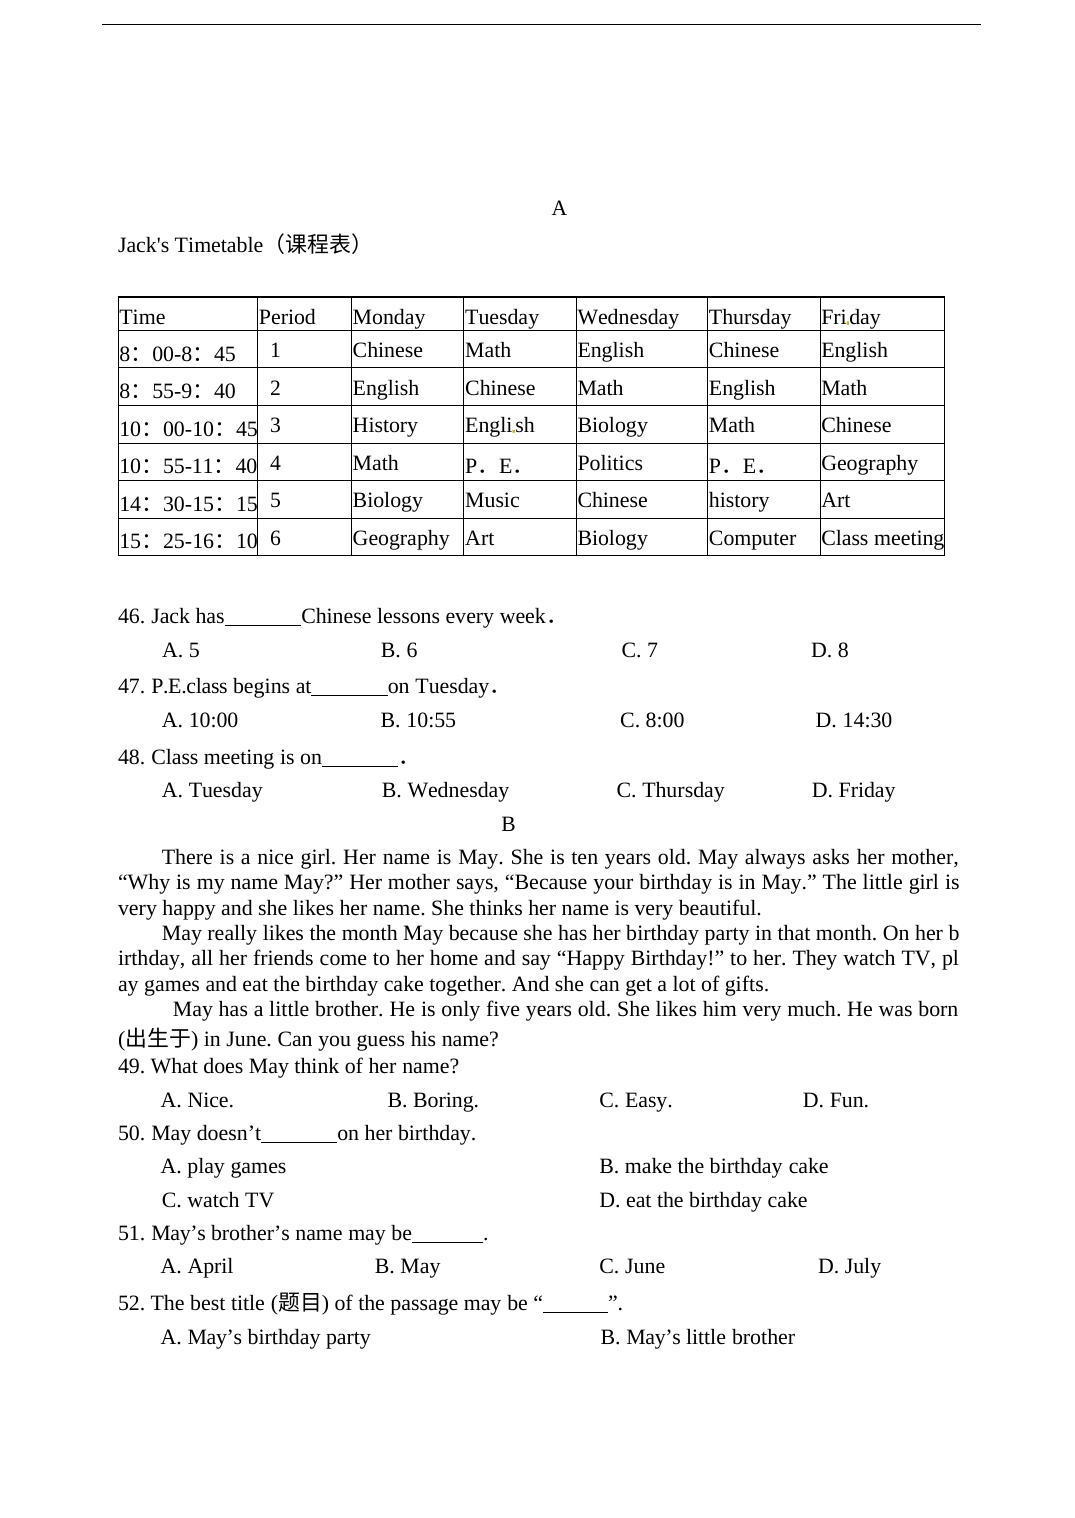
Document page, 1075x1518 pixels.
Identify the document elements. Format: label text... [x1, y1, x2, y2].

table_cell Chinese [464, 368, 576, 405]
text A. April B. May C. June D. July [160, 1253, 981, 1278]
list Jack has Chinese lessons every week． [118, 598, 981, 630]
text A. 10:00 B. 10:55 C. 8:00 D. 14:30 [162, 707, 981, 732]
list The best title (题目) of the passage may be “ ”. [118, 1285, 981, 1317]
table_cell Art[来源:学,科,网] [464, 519, 576, 555]
table_cell Math [352, 444, 463, 480]
list Class meeting is on ． [118, 739, 981, 771]
table_cell Math [821, 368, 944, 405]
text C. watch TV D. eat the birthday cake [162, 1187, 981, 1212]
table_cell Class meeting [821, 519, 944, 555]
table_cell Art [821, 481, 944, 517]
table_cell 10：55-11：40 [119, 444, 257, 480]
text A. Nice. B. Boring. C. Easy. D. Fun. [160, 1087, 981, 1112]
table_cell Politics [577, 444, 707, 480]
table_header Tuesday [464, 298, 576, 330]
table_cell P．E． [464, 444, 576, 480]
table_cell Geography [821, 444, 944, 480]
list May’s brother’s name may be . [118, 1220, 981, 1245]
text May has a little brother. He is only five years old. She likes him very much. He was born (出生于) in June. Can you guess his name? [118, 996, 960, 1053]
table_cell Chinese [352, 331, 463, 367]
table_cell Math [577, 368, 707, 405]
table_cell Math [464, 331, 576, 367]
text May really likes the month May because she has her birthday party in that month. On her birthday, all her friends come to her home and say “Happy Birthday!” to her. They watch TV, play games and eat the birthday cake together. And she can get a lot of gifts. [118, 920, 960, 996]
list What does May think of her name? [118, 1053, 981, 1078]
table_cell Biology [352, 481, 463, 517]
table_cell 2 [258, 368, 351, 405]
table_cell English [708, 368, 820, 405]
table_cell Chinese [821, 406, 944, 442]
table_header Thursday [708, 298, 820, 330]
table_cell Biology [577, 519, 707, 555]
text B [102, 811, 914, 836]
table_cell Chinese [708, 331, 820, 367]
table_header Monday [352, 298, 463, 330]
table_cell English [352, 368, 463, 405]
table_header Wednesday [577, 298, 707, 330]
table_cell 3 [258, 406, 351, 442]
table_cell 10：00-10：45 [119, 406, 257, 442]
list P.E.class begins at on Tuesday． [118, 668, 981, 700]
text A. May’s birthday party B. May’s little brother [160, 1324, 981, 1349]
table_cell 8：55-9：40 [119, 368, 257, 405]
table_cell 5 [258, 481, 351, 517]
table_header Friday [821, 298, 944, 330]
table_cell history [708, 481, 820, 517]
table_cell 1 [258, 331, 351, 367]
table_cell Biology [577, 406, 707, 442]
text Jack's Timetable（课程表） [118, 227, 981, 258]
table_cell Computer [708, 519, 820, 555]
table_cell English [577, 331, 707, 367]
text There is a nice girl. Her name is May. She is ten years old. May always asks her mother, “Why is my name May?” Her mother says, “Because your birthday is in May.” The little girl is very happy and she likes her name. She thinks her name is very beautiful. [118, 844, 961, 920]
table_cell Music[来源:学科网ZXXK] [464, 481, 576, 517]
table_header Time [119, 298, 257, 330]
table_cell Chinese [577, 481, 707, 517]
table_cell 6 [258, 519, 351, 555]
table_cell 8：00-8：45 [119, 331, 257, 367]
table_cell 14：30-15：15 [119, 481, 257, 517]
text A. Tuesday B. Wednesday C. Thursday D. Friday [162, 777, 981, 802]
table_cell Math [708, 406, 820, 442]
table_cell 4 [258, 444, 351, 480]
text A. play games B. make the birthday cake [160, 1153, 981, 1178]
table_cell P．E． [708, 444, 820, 480]
table_cell 15：25-16：10 [119, 519, 257, 555]
table_cell History [352, 406, 463, 442]
list May doesn’t on her birthday. [118, 1120, 981, 1145]
text A [137, 194, 981, 220]
table_cell English [464, 406, 576, 442]
table_cell Geography [352, 519, 463, 555]
table_header Period [258, 298, 351, 330]
text A. 5 B. 6 C. 7 D. 8 [102, 637, 908, 662]
table_cell English [821, 331, 944, 367]
